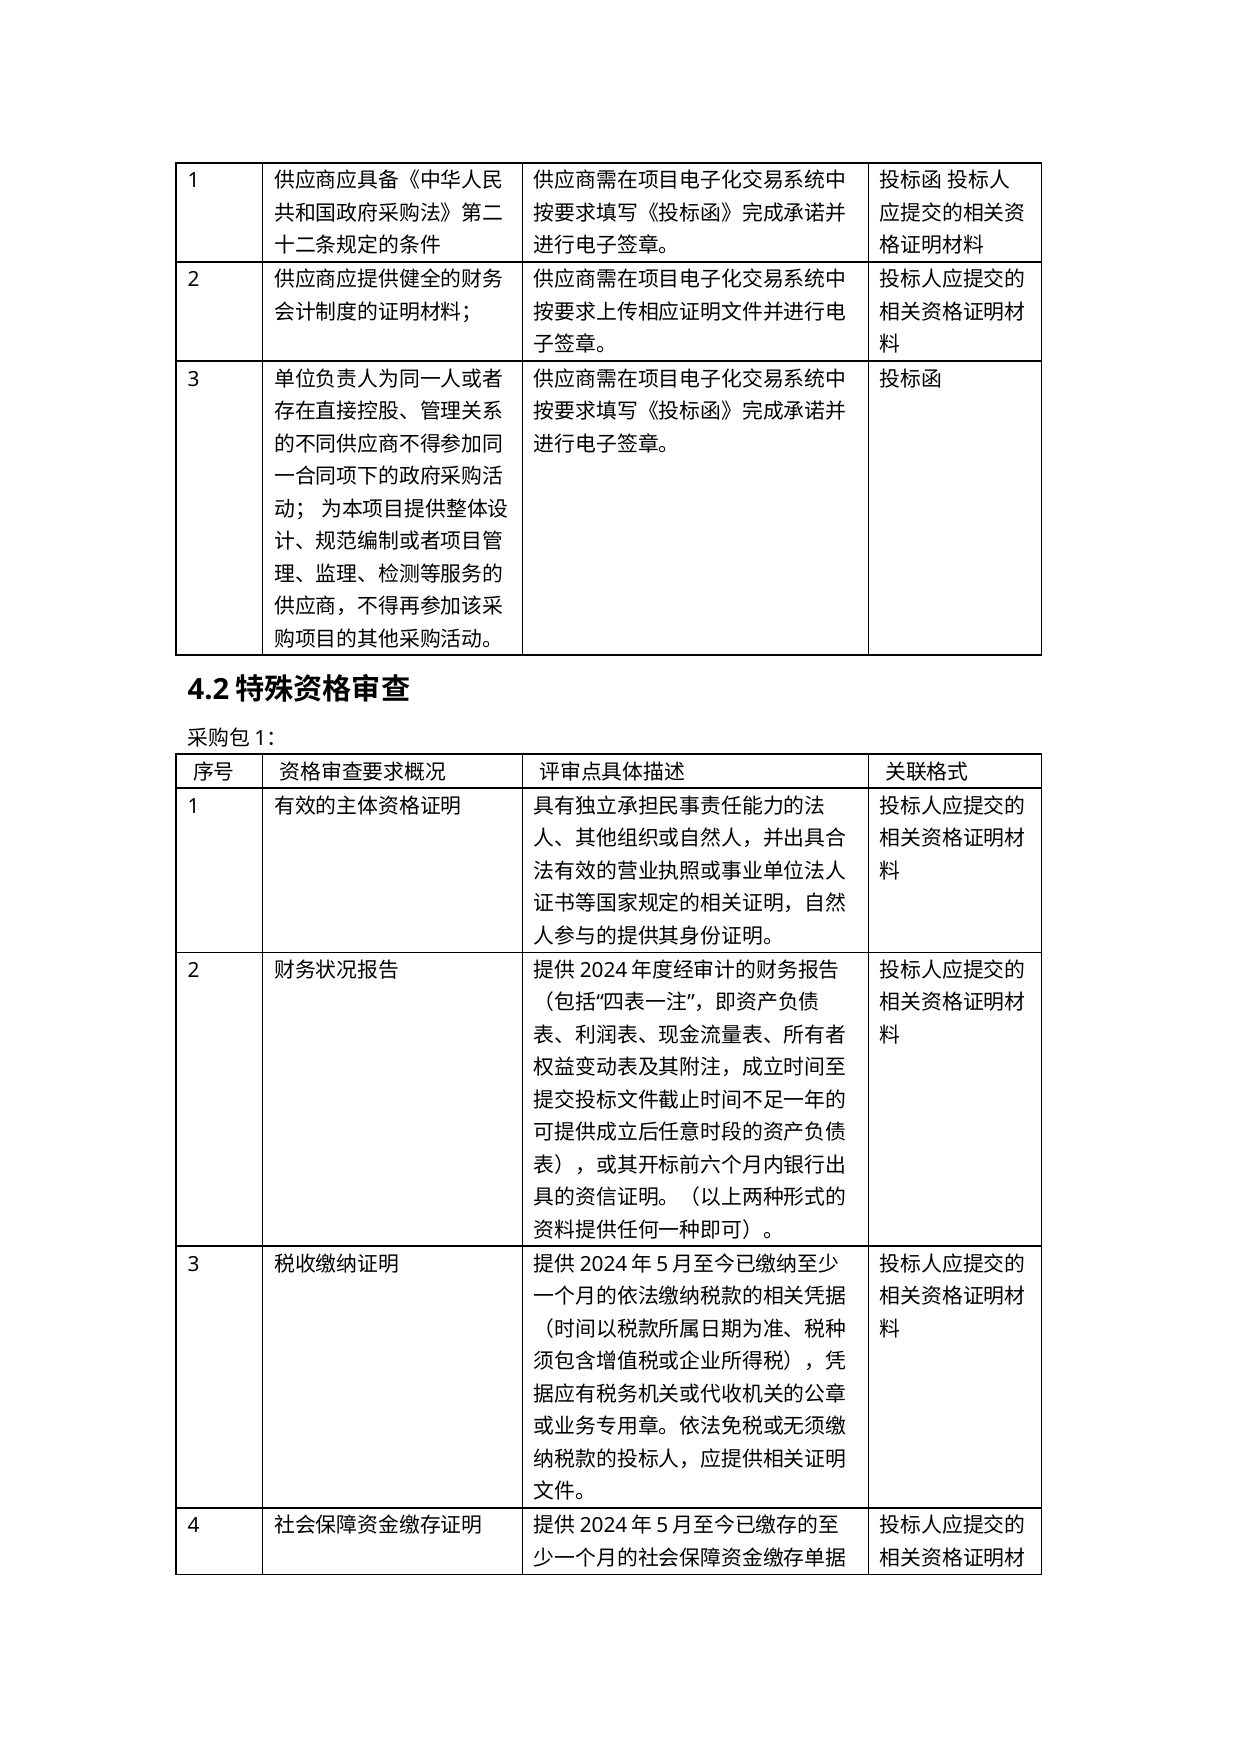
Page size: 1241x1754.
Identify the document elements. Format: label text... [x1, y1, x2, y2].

text 采购包1： [187, 721, 1053, 753]
table_cell 供应商应提供健全的财务会计制度的证明材料； [263, 263, 522, 360]
table_cell 2 [177, 263, 262, 360]
table_cell 3 [177, 362, 262, 654]
table_cell 投标函 投标人应提交的相关资格证明材料 [869, 164, 1041, 261]
table_cell 1 [177, 789, 262, 951]
table_cell 投标人应提交的相关资格证明材料 [869, 789, 1041, 951]
table_header 资格审查要求概况 [263, 755, 522, 787]
table_cell 税收缴纳证明 [263, 1247, 522, 1507]
table_cell 供应商需在项目电子化交易系统中按要求上传相应证明文件并进行电子签章。 [523, 263, 868, 360]
table_cell 3 [177, 1247, 262, 1507]
table_cell 提供2024年5月至今已缴纳至少一个月的依法缴纳税款的相关凭据（时间以税款所属日期为准、税种须包含增值税或企业所得税），凭据应有税务机关或代收机关的公章或业务专用章。依法免税或无须缴纳税款的投标人，应提供相关证明文件。 [523, 1247, 868, 1507]
table_cell 投标人应提交的相关资格证明材料 [869, 1247, 1041, 1507]
table_cell 社会保障资金缴存证明 [263, 1509, 522, 1573]
table_header 关联格式 [869, 755, 1041, 787]
table_cell 1 [177, 164, 262, 261]
table_cell 具有独立承担民事责任能力的法人、其他组织或自然人，并出具合法有效的营业执照或事业单位法人证书等国家规定的相关证明，自然人参与的提供其身份证明。 [523, 789, 868, 951]
table_cell 提供2024年度经审计的财务报告（包括“四表一注”，即资产负债表、利润表、现金流量表、所有者权益变动表及其附注，成立时间至提交投标文件截止时间不足一年的可提供成立后任意时段的资产负债表），或其开标前六个月内银行出具的资信证明。（以上两种形式的资料提供任何一种即可）。 [523, 953, 868, 1245]
table_cell 4 [177, 1509, 262, 1573]
table_cell 供应商应具备《中华人民共和国政府采购法》第二十二条规定的条件 [263, 164, 522, 261]
table_cell 投标人应提交的相关资格证明材料 [869, 953, 1041, 1245]
table_cell 供应商需在项目电子化交易系统中按要求填写《投标函》完成承诺并进行电子签章。 [523, 164, 868, 261]
table_cell 投标人应提交的相关资格证明材料 [869, 1509, 1041, 1573]
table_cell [523, 1509, 868, 1573]
table_cell 财务状况报告 [263, 953, 522, 1245]
table_header 序号 [177, 755, 262, 787]
table_cell 投标人应提交的相关资格证明材料 [869, 263, 1041, 360]
table_cell 单位负责人为同一人或者存在直接控股、管理关系的不同供应商不得参加同一合同项下的政府采购活动； 为本项目提供整体设计、规范编制或者项目管理、监理、检测等服务的供应商，不得再参加该采购项目的其他采购活动。 [263, 362, 522, 654]
text 4.2特殊资格审查 [187, 656, 1053, 721]
table_cell 2 [177, 953, 262, 1245]
table_header 评审点具体描述 [523, 755, 868, 787]
table_cell 投标函 [869, 362, 1041, 654]
table_cell 有效的主体资格证明 [263, 789, 522, 951]
table_cell 供应商需在项目电子化交易系统中按要求填写《投标函》完成承诺并进行电子签章。 [523, 362, 868, 654]
